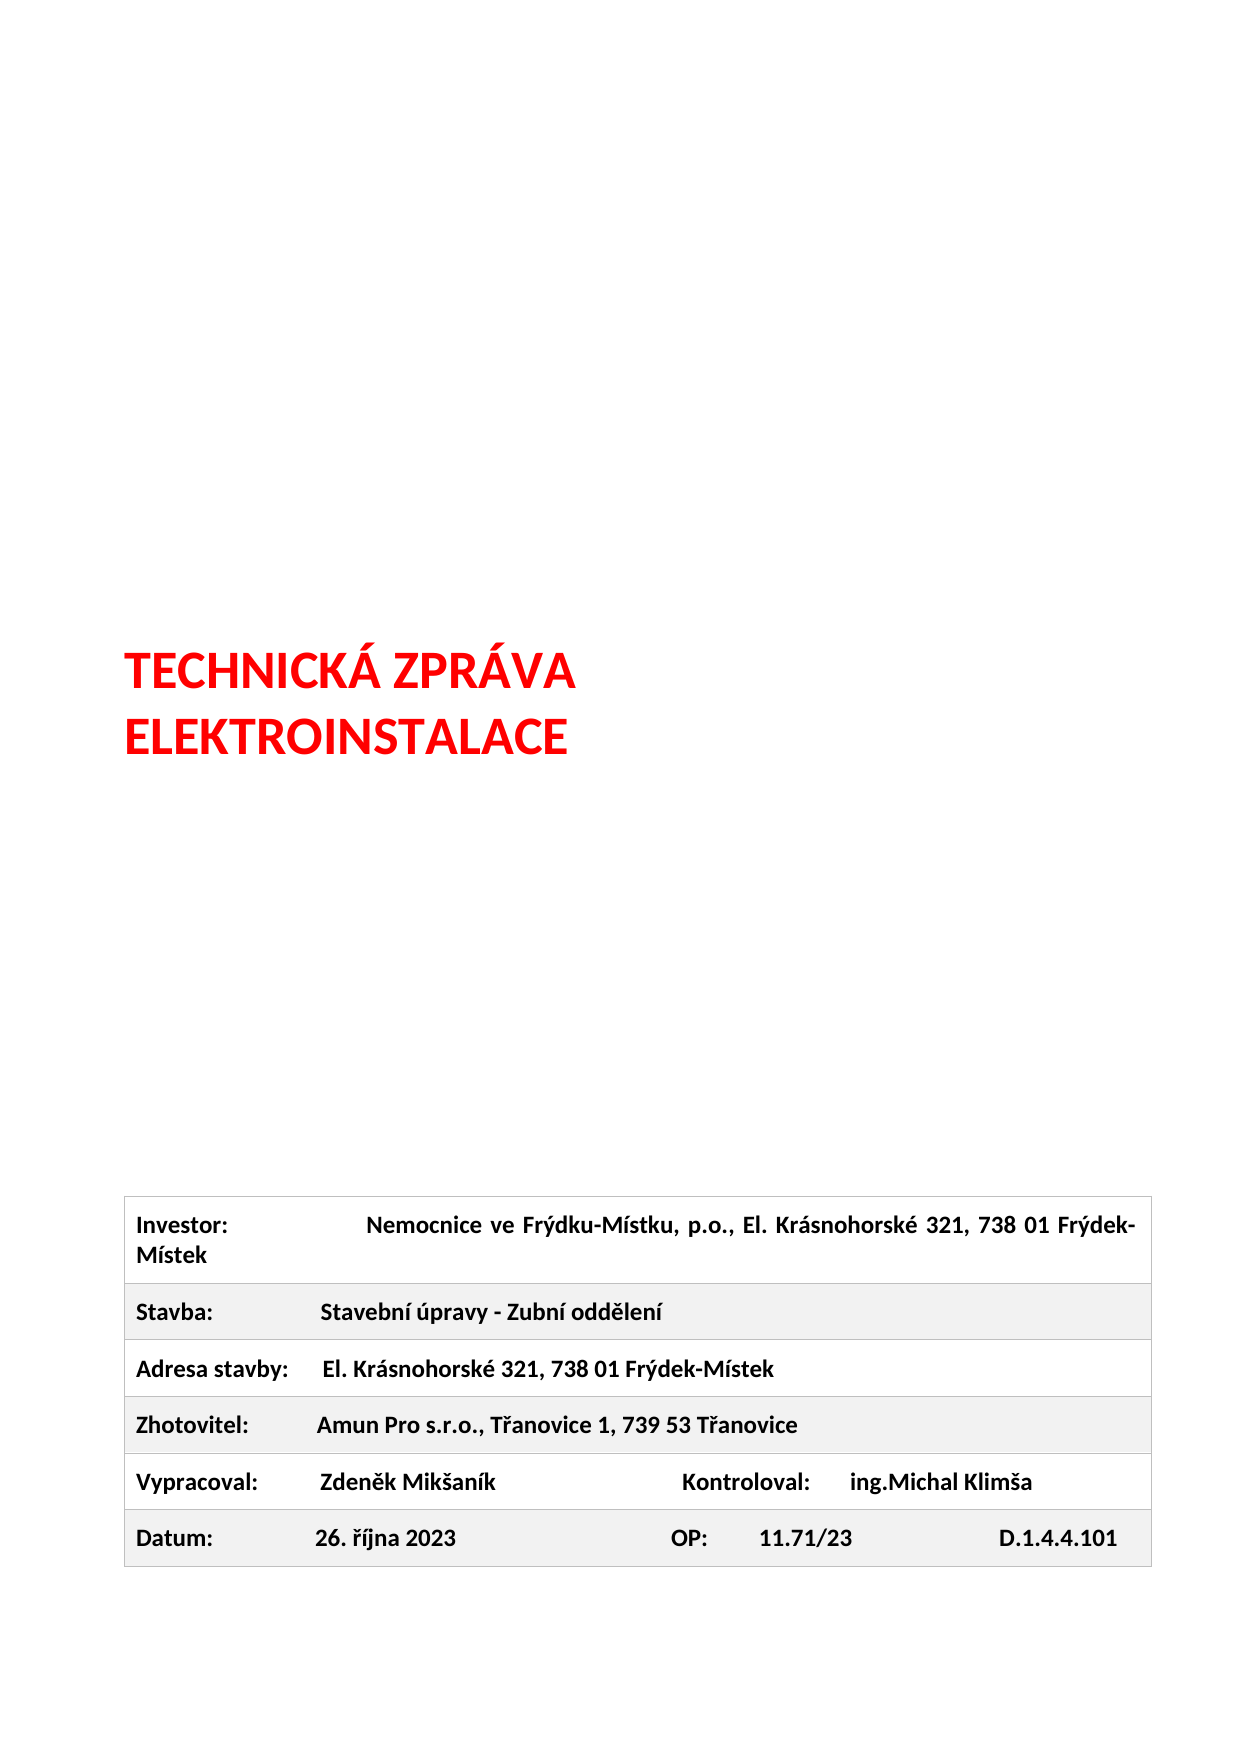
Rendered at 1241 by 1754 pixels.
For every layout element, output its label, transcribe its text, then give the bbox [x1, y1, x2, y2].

table_cell Datum: 26. října 2023 OP: 11.71/23 D.1.4.4.101 [125, 1510, 1151, 1566]
table_header Investor: Nemocnice ve Frýdku-Místku, p.o., El. Krásnohorské 321, 738 01 Frýdek-Místek [125, 1197, 1151, 1283]
text TECHNICKÁ ZPRÁVA [124, 636, 1152, 702]
table_cell Zhotovitel: Amun Pro s.r.o., Třanovice 1, 739 53 Třanovice [125, 1397, 1151, 1452]
table_cell Adresa stavby: El. Krásnohorské 321, 738 01 Frýdek-Místek [125, 1340, 1151, 1396]
text ELEKTROINSTALACE [124, 702, 1152, 768]
table_cell Stavba: Stavební úpravy - Zubní oddělení [125, 1284, 1151, 1339]
table_cell Vypracoval: Zdeněk Mikšaník Kontroloval: ing.Michal Klimša [125, 1454, 1151, 1509]
